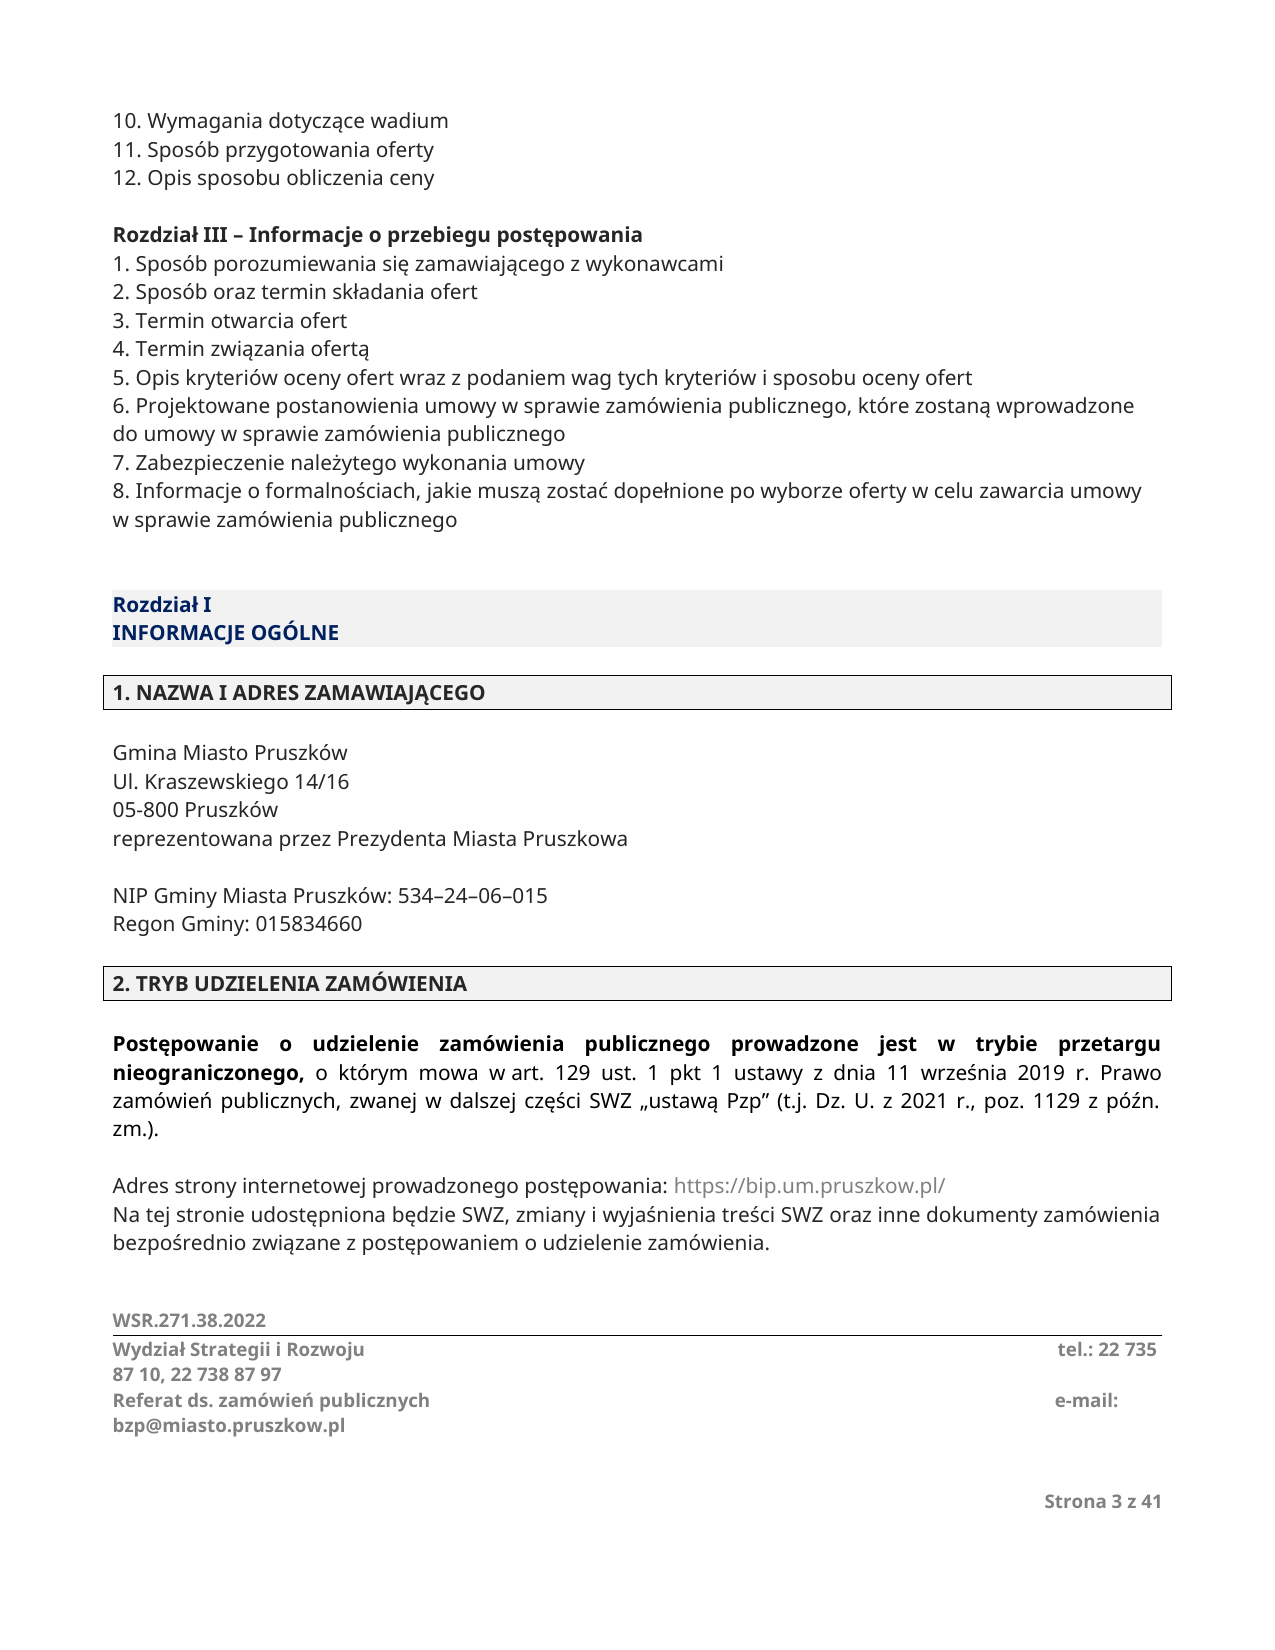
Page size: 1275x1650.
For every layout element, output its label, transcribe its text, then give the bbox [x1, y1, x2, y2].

text Rozdział III – Informacje o przebiegu postępowania [112, 220, 1162, 249]
text 05-800 Pruszków [112, 795, 1162, 824]
text INFORMACJE OGÓLNE [112, 618, 1162, 647]
text 2. Sposób oraz termin składania ofert [112, 277, 1162, 306]
text Adres strony internetowej prowadzonego postępowania: https://bip.um.pruszkow.pl/ [112, 1171, 1162, 1200]
text 1. Sposób porozumiewania się zamawiającego z wykonawcami [112, 249, 1162, 277]
text Postępowanie o udzielenie zamówienia publicznego prowadzone jest w trybie przetargu nieograniczonego, o którym mowa w art. 129 ust. 1 pkt 1 ustawy z dnia 11 września 2019 r. Prawo zamówień publicznych, zwanej w dalszej części SWZ „ustawą Pzp” (t.j. Dz. U. z 2021 r., poz. 1129 z późn. zm.). [112, 1029, 1162, 1143]
text Ul. Kraszewskiego 14/16 [112, 767, 1162, 795]
text Na tej stronie udostępniona będzie SWZ, zmiany i wyjaśnienia treści SWZ oraz inne dokumenty zamówienia bezpośrednio związane z postępowaniem o udzielenie zamówienia. [112, 1200, 1162, 1257]
text Regon Gminy: 015834660 [112, 909, 1162, 938]
text 6. Projektowane postanowienia umowy w sprawie zamówienia publicznego, które zostaną wprowadzone do umowy w sprawie zamówienia publicznego [112, 391, 1162, 448]
text 12. Opis sposobu obliczenia ceny [112, 163, 1162, 192]
text 7. Zabezpieczenie należytego wykonania umowy [112, 448, 1162, 476]
text Gmina Miasto Pruszków [112, 738, 1162, 767]
text reprezentowana przez Prezydenta Miasta Pruszkowa [112, 824, 1162, 852]
text 2. TRYB UDZIELENIA ZAMÓWIENIA [104, 967, 1171, 1000]
text 11. Sposób przygotowania oferty [112, 135, 1162, 163]
text Rozdział I [112, 590, 1162, 618]
text 3. Termin otwarcia ofert [112, 306, 1162, 334]
text 8. Informacje o formalnościach, jakie muszą zostać dopełnione po wyborze oferty w celu zawarcia umowy w sprawie zamówienia publicznego [112, 476, 1162, 533]
text 1. NAZWA I ADRES ZAMAWIAJĄCEGO [104, 676, 1171, 709]
text 5. Opis kryteriów oceny ofert wraz z podaniem wag tych kryteriów i sposobu oceny ofert [112, 363, 1162, 391]
text 4. Termin związania ofertą [112, 334, 1162, 363]
text 10. Wymagania dotyczące wadium [112, 107, 1162, 135]
text NIP Gminy Miasta Pruszków: 534–24–06–015 [112, 881, 1162, 909]
